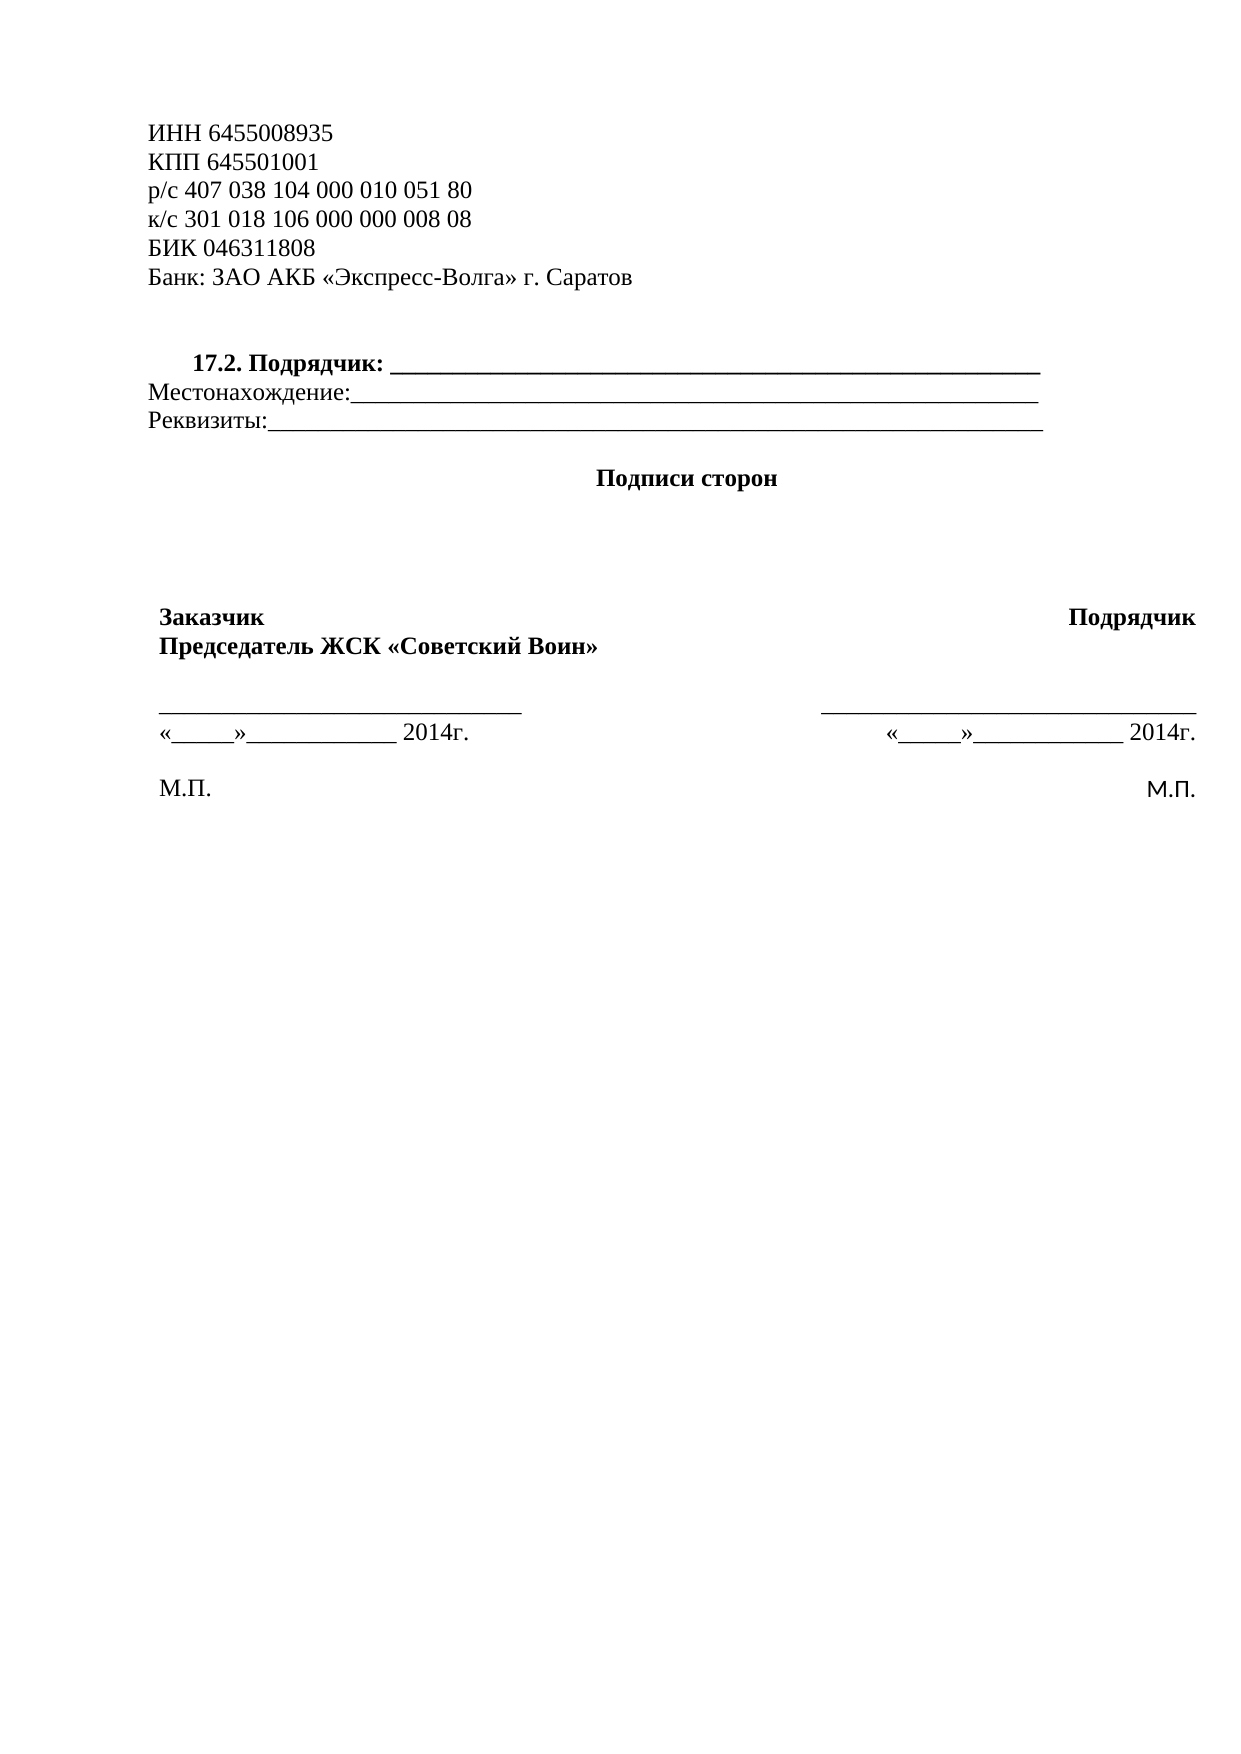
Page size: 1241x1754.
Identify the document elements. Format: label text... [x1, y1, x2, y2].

text БИК 046311808 [148, 233, 1167, 262]
text р/с 407 038 104 000 010 051 80 [148, 176, 1167, 204]
text 17.2. Подрядчик: ____________________________________________________ [148, 348, 1167, 377]
text к/с 301 018 106 000 000 008 08 [148, 204, 1167, 233]
text Банк: ЗАО АКБ «Экспресс-Волга» г. Саратов [148, 262, 1167, 291]
table_header Заказчик Подрядчик Председатель ЖСК «Советский Воин» _____________________________ «_____»____________ 2014г. М.П. [148, 603, 694, 804]
text КПП 645501001 [148, 147, 1167, 176]
table_header Подрядчик ______________________________ «_____»____________ 2014г. М.П. [694, 603, 1207, 804]
text ИНН 6455008935 [148, 118, 1167, 147]
text Подписи сторон [148, 463, 1167, 492]
text Реквизиты:______________________________________________________________ [148, 406, 1167, 434]
text Местонахождение:_______________________________________________________ [148, 377, 1167, 406]
